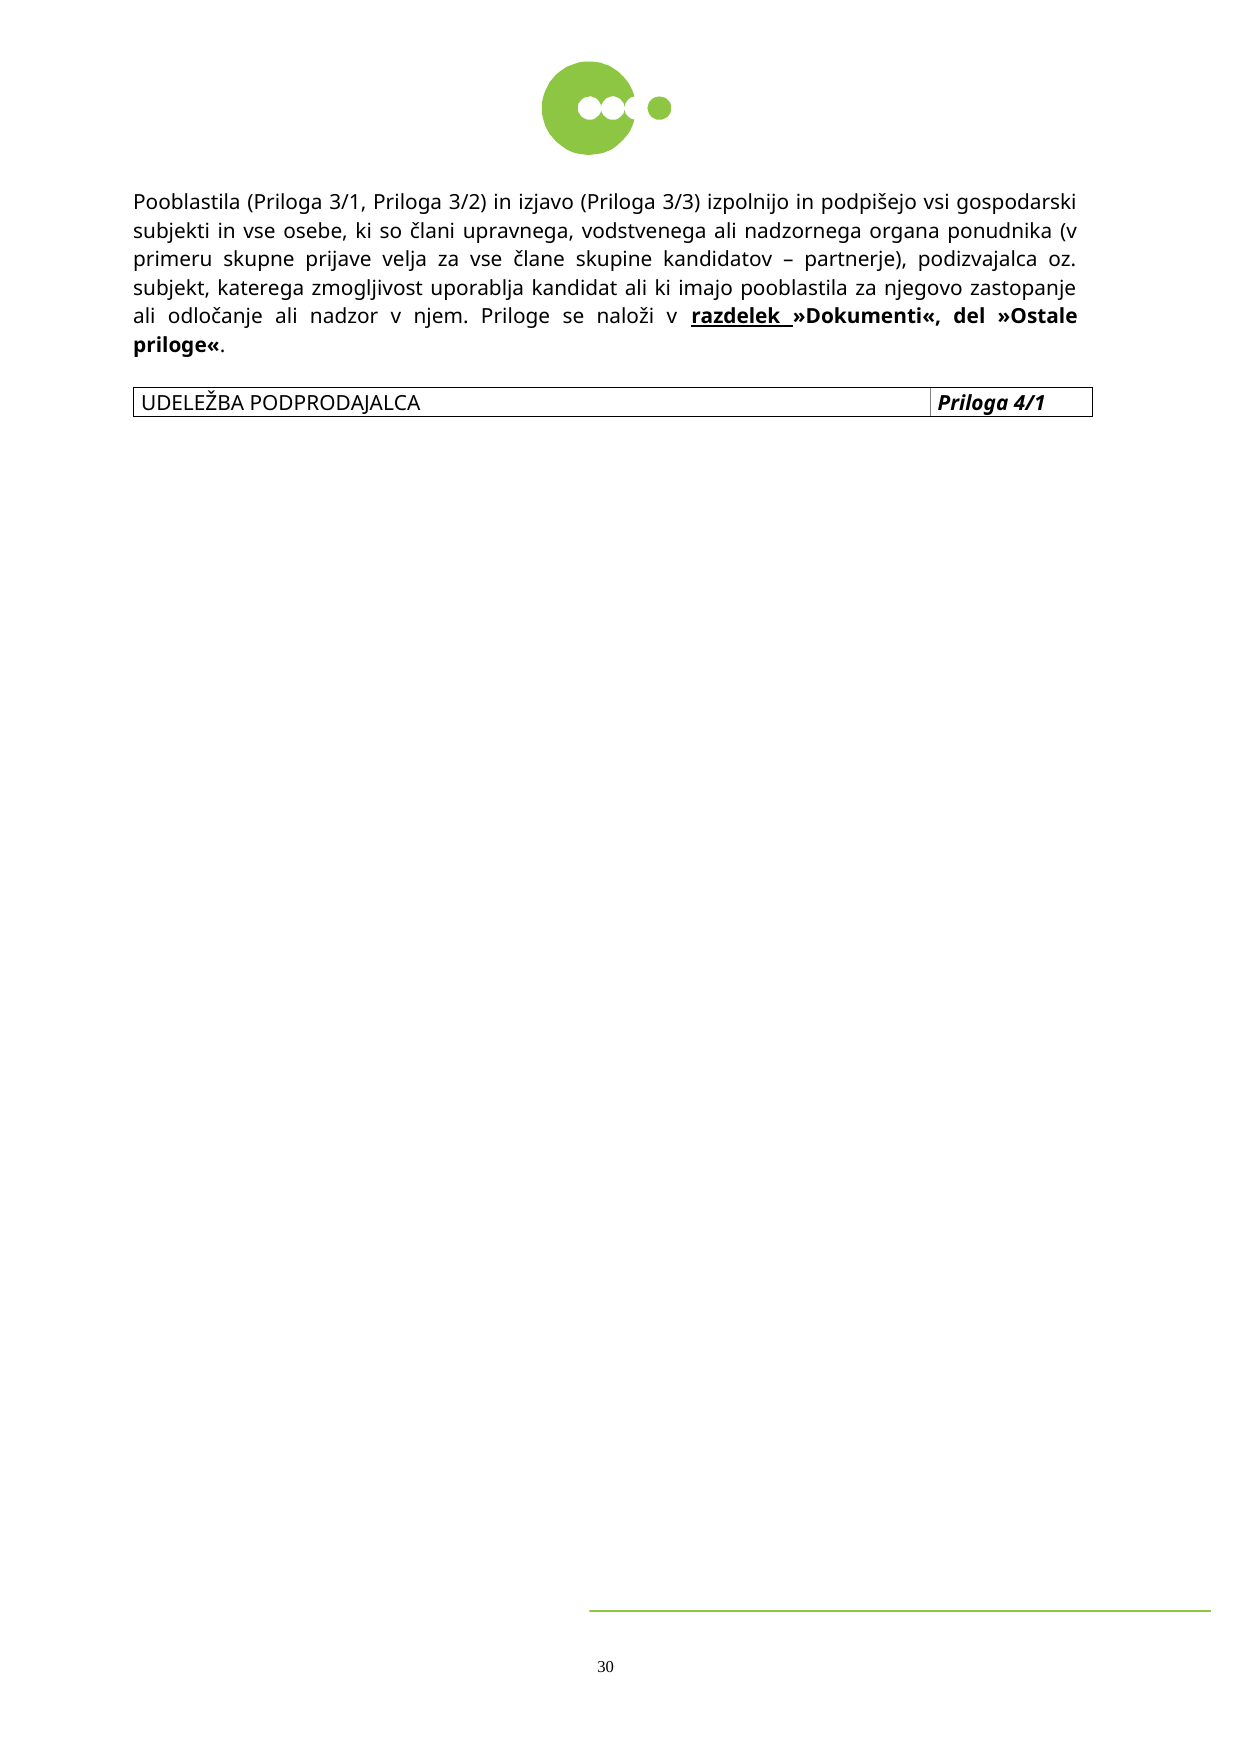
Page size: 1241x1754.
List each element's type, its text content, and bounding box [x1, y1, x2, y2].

table_header Priloga 4/1 [931, 388, 1092, 416]
text Pooblastila (Priloga 3/1, Priloga 3/2) in izjavo (Priloga 3/3) izpolnijo in podpišejo vsi gospodarski subjekti in vse osebe, ki so člani upravnega, vodstvenega ali nadzornega organa ponudnika (v primeru skupne prijave velja za vse člane skupine kandidatov – partnerje), podizvajalca oz. subjekt, katerega zmogljivost uporablja kandidat ali ki imajo pooblastila za njegovo zastopanje ali odločanje ali nadzor v njem. Priloge se naloži v razdelek »Dokumenti«, del »Ostale priloge«. [133, 187, 1078, 358]
table_header UDELEŽBA PODPRODAJALCA [134, 388, 930, 416]
